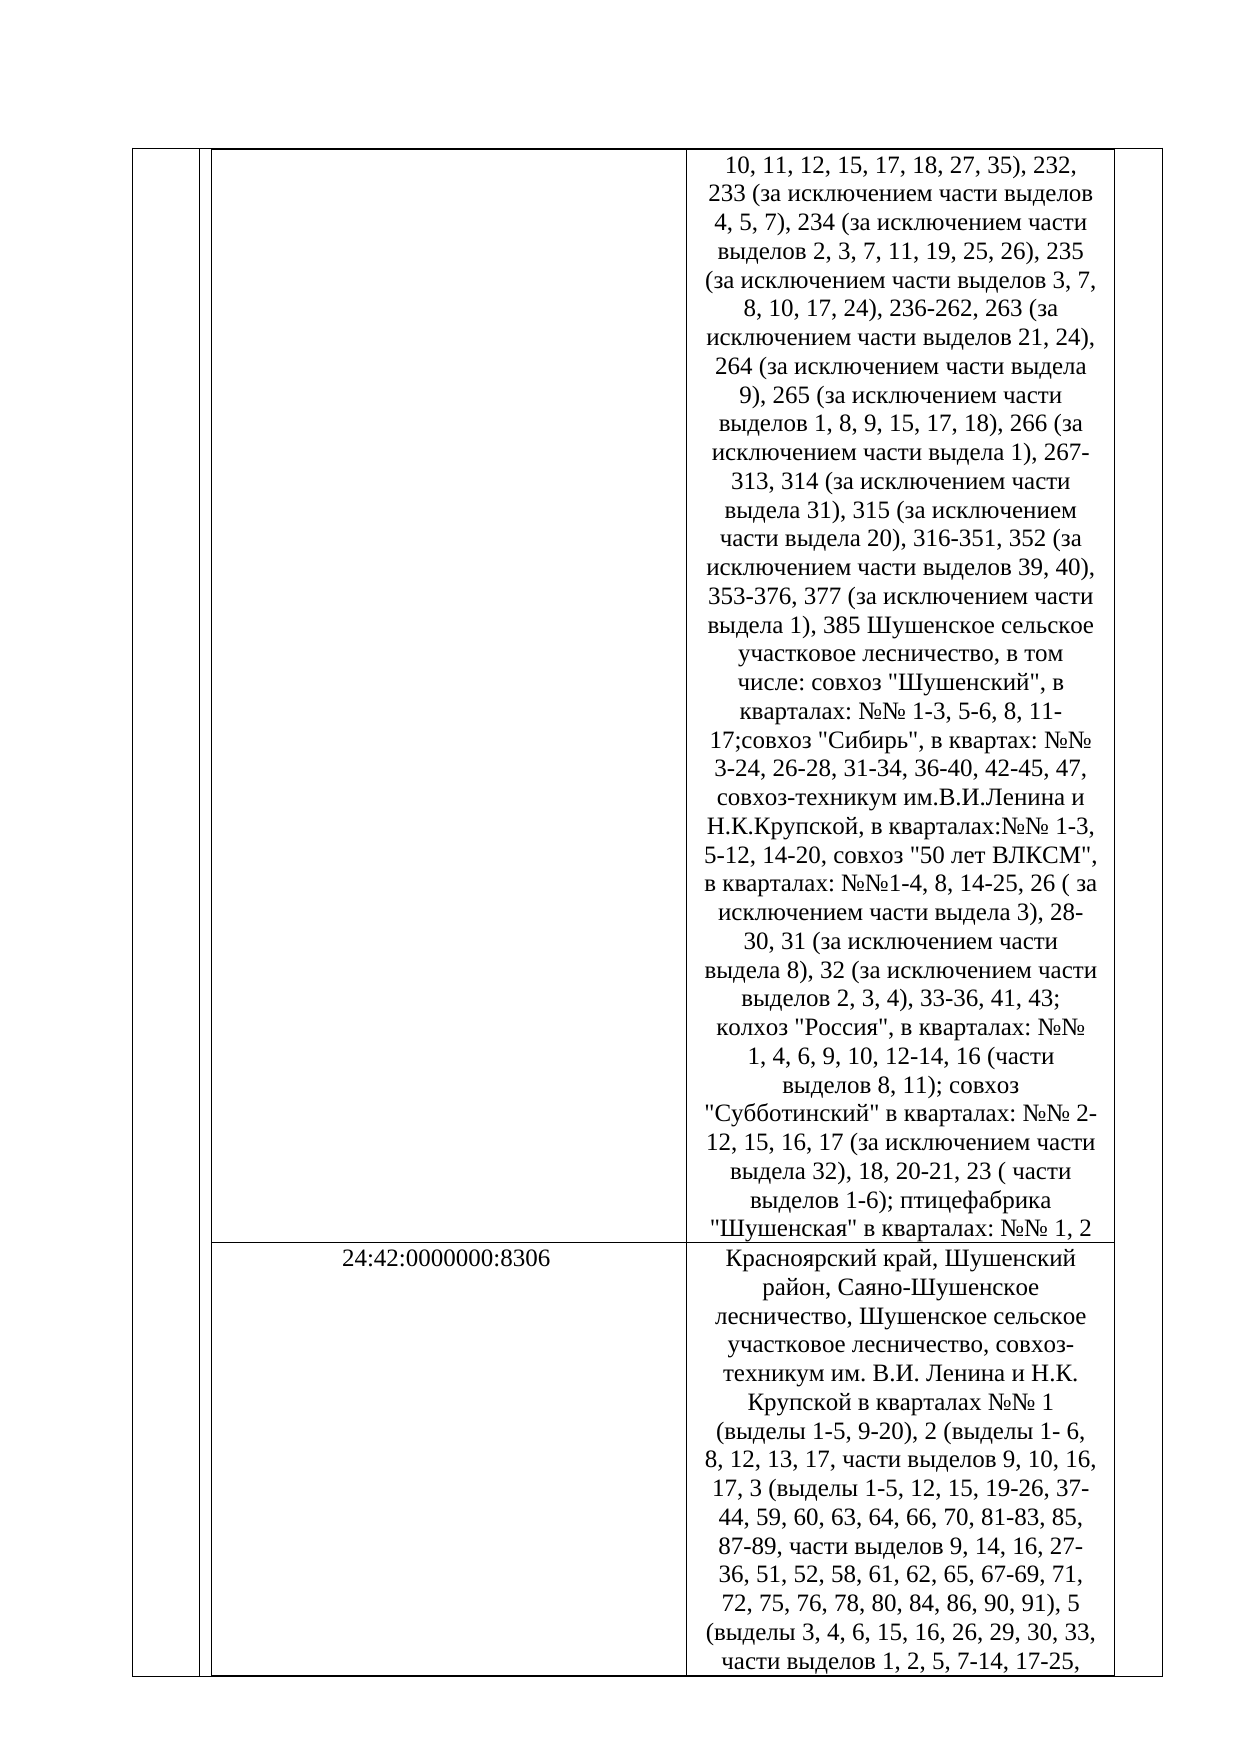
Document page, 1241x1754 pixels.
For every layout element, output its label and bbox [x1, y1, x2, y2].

table_cell [687, 150, 1114, 1242]
table_cell [133, 149, 199, 1676]
table_cell [687, 1243, 1114, 1675]
table_cell [200, 149, 211, 1676]
table_cell [212, 1243, 686, 1675]
table_cell [1115, 149, 1162, 1676]
table_cell [212, 150, 686, 1242]
